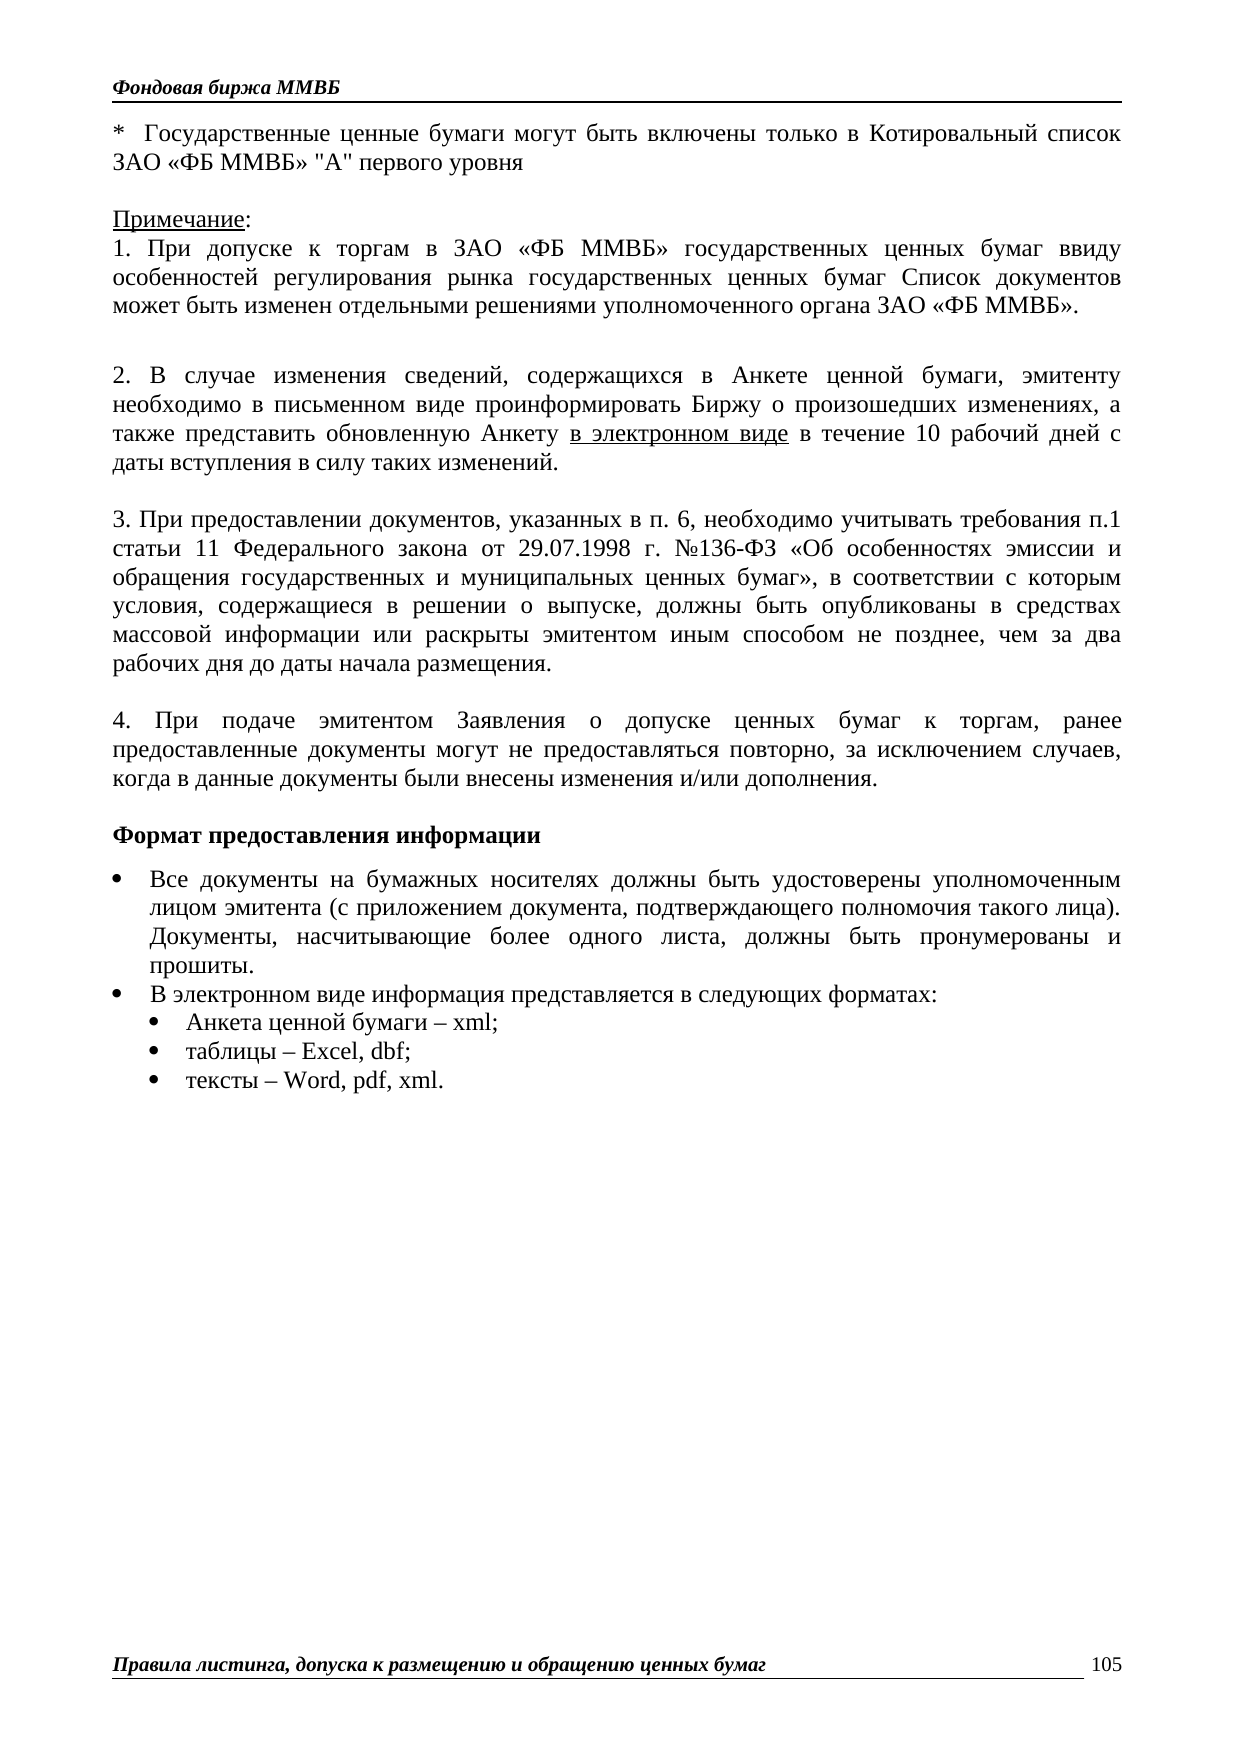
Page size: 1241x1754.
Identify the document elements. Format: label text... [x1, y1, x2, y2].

list В электронном виде информация представляется в следующих форматах: [112, 979, 1122, 1007]
text 3. При предоставлении документов, указанных в п. 6, необходимо учитывать требования п.1 статьи 11 Федерального закона от 29.07.1998 г. №136-ФЗ «Об особенностях эмиссии и обращения государственных и муниципальных ценных бумаг», в соответствии с которым условия, содержащиеся в решении о выпуске, должны быть опубликованы в средствах массовой информации или раскрыты эмитентом иным способом не позднее, чем за два рабочих дня до даты начала размещения. [112, 504, 1122, 677]
list Формат предоставления информации [112, 821, 1122, 849]
list тексты – Word, pdf, xml. [149, 1065, 1122, 1094]
text Примечание: [112, 204, 1122, 233]
text 1. При допуске к торгам в ЗАО «ФБ ММВБ» государственных ценных бумаг ввиду особенностей регулирования рынка государственных ценных бумаг Список документов может быть изменен отдельными решениями уполномоченного органа ЗАО «ФБ ММВБ». [112, 233, 1122, 319]
list Все документы на бумажных носителях должны быть удостоверены уполномоченным лицом эмитента (с приложением документа, подтверждающего полномочия такого лица). Документы, насчитывающие более одного листа, должны быть пронумерованы и прошиты. [112, 864, 1122, 979]
text 4. При подаче эмитентом Заявления о допуске ценных бумаг к торгам, ранее предоставленные документы могут не предоставляться повторно, за исключением случаев, когда в данные документы были внесены изменения и/или дополнения. [112, 706, 1122, 792]
text * Государственные ценные бумаги могут быть включены только в Котировальный список ЗАО «ФБ ММВБ» "А" первого уровня [112, 118, 1122, 176]
list таблицы – Excel, dbf; [149, 1036, 1122, 1065]
list Анкета ценной бумаги – xml; [149, 1007, 1122, 1036]
text 2. В случае изменения сведений, содержащихся в Анкете ценной бумаги, эмитенту необходимо в письменном виде проинформировать Биржу о произошедших изменениях, а также представить обновленную Анкету в электронном виде в течение 10 рабочий дней с даты вступления в силу таких изменений. [112, 361, 1122, 476]
